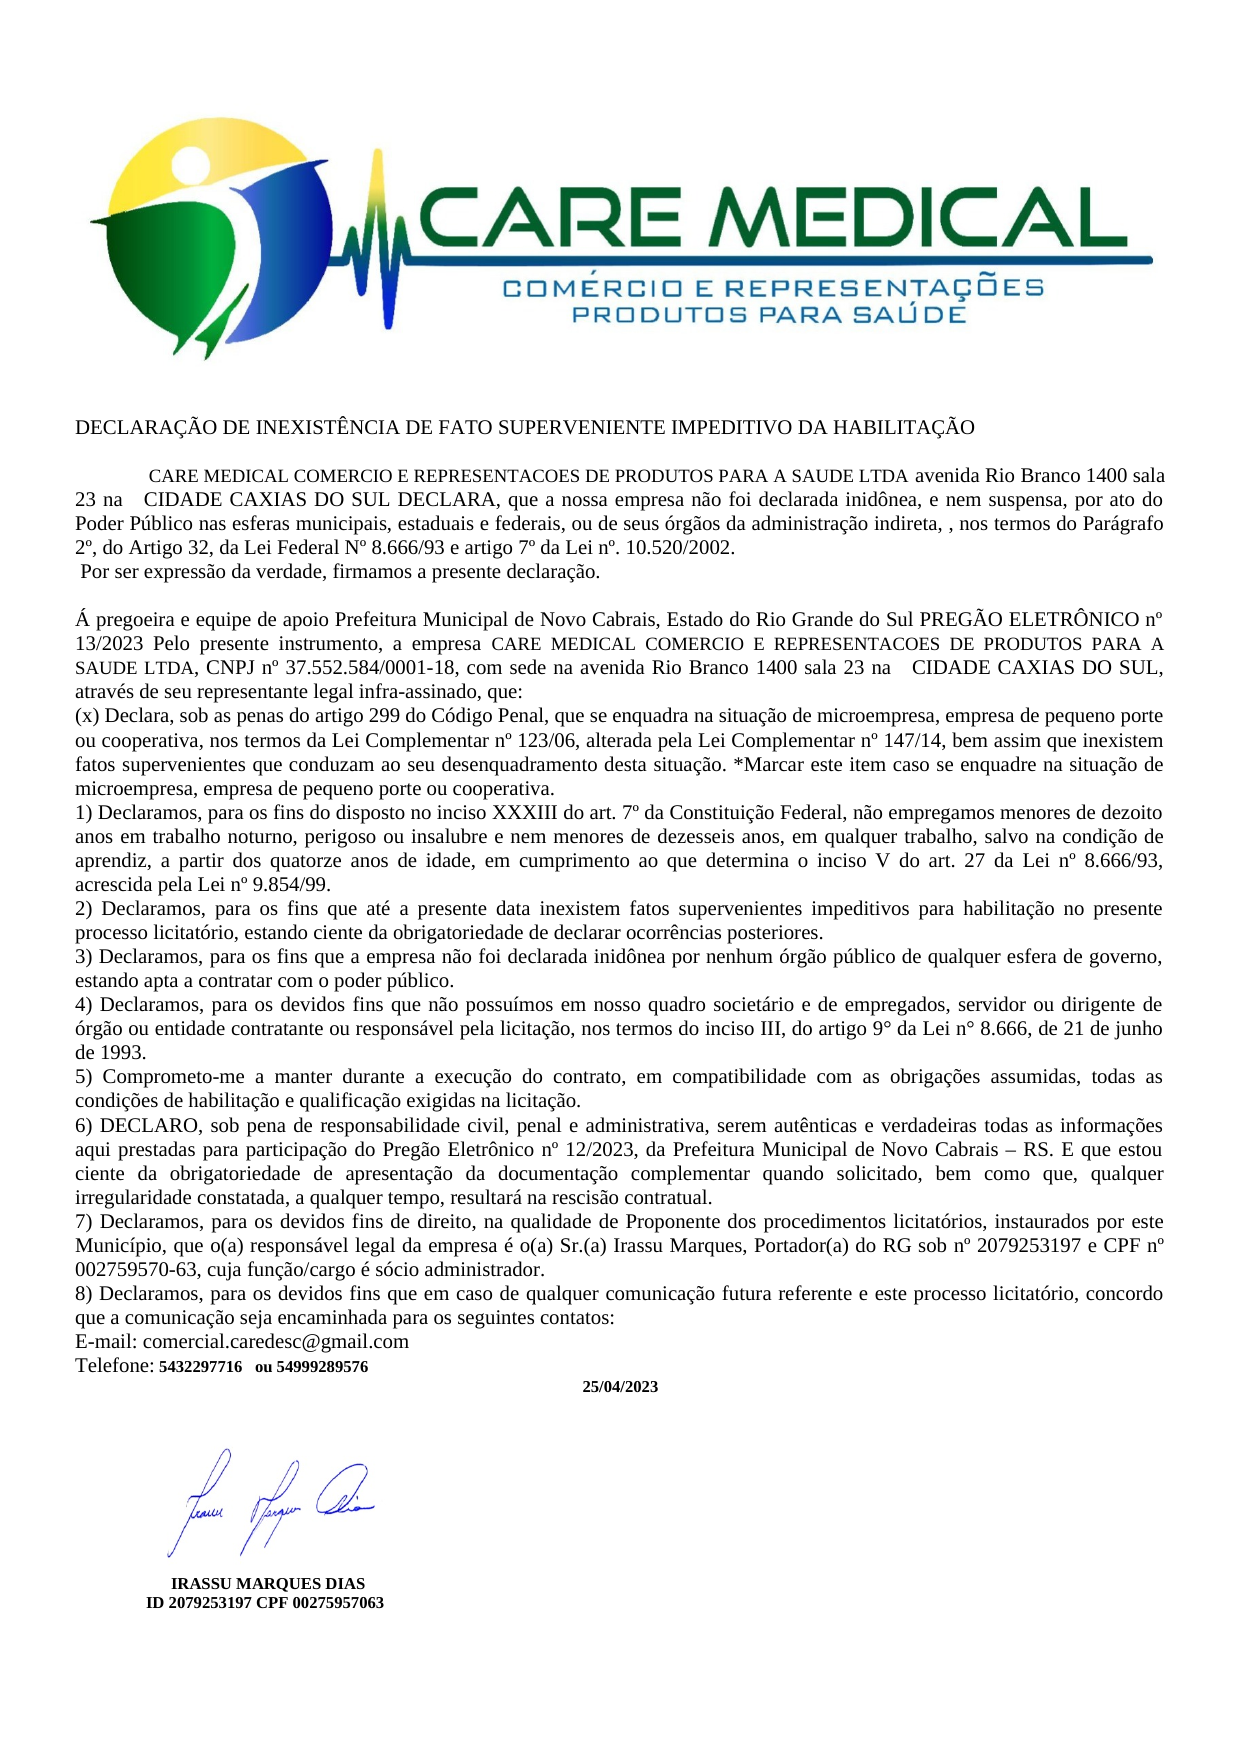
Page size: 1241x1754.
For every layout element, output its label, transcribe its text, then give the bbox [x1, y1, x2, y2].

text 2) Declaramos, para os fins que até a presente data inexistem fatos supervenientes impeditivos para habilitação no presente processo licitatório, estando ciente da obrigatoriedade de declarar ocorrências posteriores. [75, 896, 1165, 944]
text (x) Declara, sob as penas do artigo 299 do Código Penal, que se enquadra na situação de microempresa, empresa de pequeno porte ou cooperativa, nos termos da Lei Complementar nº 123/06, alterada pela Lei Complementar nº 147/14, bem assim que inexistem fatos supervenientes que conduzam ao seu desenquadramento desta situação. *Marcar este item caso se enquadre na situação de microempresa, empresa de pequeno porte ou cooperativa. [75, 703, 1165, 800]
text IRASSU MARQUES DIAS [75, 1574, 1165, 1593]
text 6) DECLARO, sob pena de responsabilidade civil, penal e administrativa, serem autênticas e verdadeiras todas as informações aqui prestadas para participação do Pregão Eletrônico nº 12/2023, da Prefeitura Municipal de Novo Cabrais – RS. E que estou ciente da obrigatoriedade de apresentação da documentação complementar quando solicitado, bem como que, qualquer irregularidade constatada, a qualquer tempo, resultará na rescisão contratual. [75, 1112, 1165, 1209]
text DECLARAÇÃO DE INEXISTÊNCIA DE FATO SUPERVENIENTE IMPEDITIVO DA HABILITAÇÃO [75, 415, 1165, 439]
text 8) Declaramos, para os devidos fins que em caso de qualquer comunicação futura referente e este processo licitatório, concordo que a comunicação seja encaminhada para os seguintes contatos: [75, 1281, 1165, 1329]
text 5) Comprometo-me a manter durante a execução do contrato, em compatibilidade com as obrigações assumidas, todas as condições de habilitação e qualificação exigidas na licitação. [75, 1064, 1165, 1112]
text 4) Declaramos, para os devidos fins que não possuímos em nosso quadro societário e de empregados, servidor ou dirigente de órgão ou entidade contratante ou responsável pela licitação, nos termos do inciso III, do artigo 9° da Lei n° 8.666, de 21 de junho de 1993. [75, 992, 1165, 1064]
picture [145, 1412, 402, 1574]
text E-mail: comercial.caredesc@gmail.com [75, 1329, 1165, 1353]
text 1) Declaramos, para os fins do disposto no inciso XXXIII do art. 7º da Constituição Federal, não empregamos menores de dezoito anos em trabalho noturno, perigoso ou insalubre e nem menores de dezesseis anos, em qualquer trabalho, salvo na condição de aprendiz, a partir dos quatorze anos de idade, em cumprimento ao que determina o inciso V do art. 27 da Lei nº 8.666/93, acrescida pela Lei nº 9.854/99. [75, 800, 1165, 896]
text 7) Declaramos, para os devidos fins de direito, na qualidade de Proponente dos procedimentos licitatórios, instaurados por este Município, que o(a) responsável legal da empresa é o(a) Sr.(a) Irassu Marques, Portador(a) do RG sob nº 2079253197 e CPF nº 002759570-63, cuja função/cargo é sócio administrador. [75, 1209, 1165, 1281]
picture [75, 102, 1166, 367]
text CARE MEDICAL COMERCIO E REPRESENTACOES DE PRODUTOS PARA A SAUDE LTDA avenida Rio Branco 1400 sala 23 na CIDADE CAXIAS DO SUL DECLARA, que a nossa empresa não foi declarada inidônea, e nem suspensa, por ato do Poder Público nas esferas municipais, estaduais e federais, ou de seus órgãos da administração indireta, , nos termos do Parágrafo 2º, do Artigo 32, da Lei Federal Nº 8.666/93 e artigo 7º da Lei nº. 10.520/2002. [75, 463, 1165, 559]
text 3) Declaramos, para os fins que a empresa não foi declarada inidônea por nenhum órgão público de qualquer esfera de governo, estando apta a contratar com o poder público. [75, 944, 1165, 992]
text Por ser expressão da verdade, firmamos a presente declaração. [75, 559, 1165, 583]
text 25/04/2023 [75, 1377, 1165, 1396]
text Á pregoeira e equipe de apoio Prefeitura Municipal de Novo Cabrais, Estado do Rio Grande do Sul PREGÃO ELETRÔNICO nº 13/2023 Pelo presente instrumento, a empresa CARE MEDICAL COMERCIO E REPRESENTACOES DE PRODUTOS PARA A SAUDE LTDA, CNPJ nº 37.552.584/0001-18, com sede na avenida Rio Branco 1400 sala 23 na CIDADE CAXIAS DO SUL, através de seu representante legal infra-assinado, que: [75, 607, 1165, 703]
text Telefone: 5432297716 ou 54999289576 [75, 1353, 1165, 1377]
text ID 2079253197 CPF 00275957063 [75, 1593, 1165, 1612]
